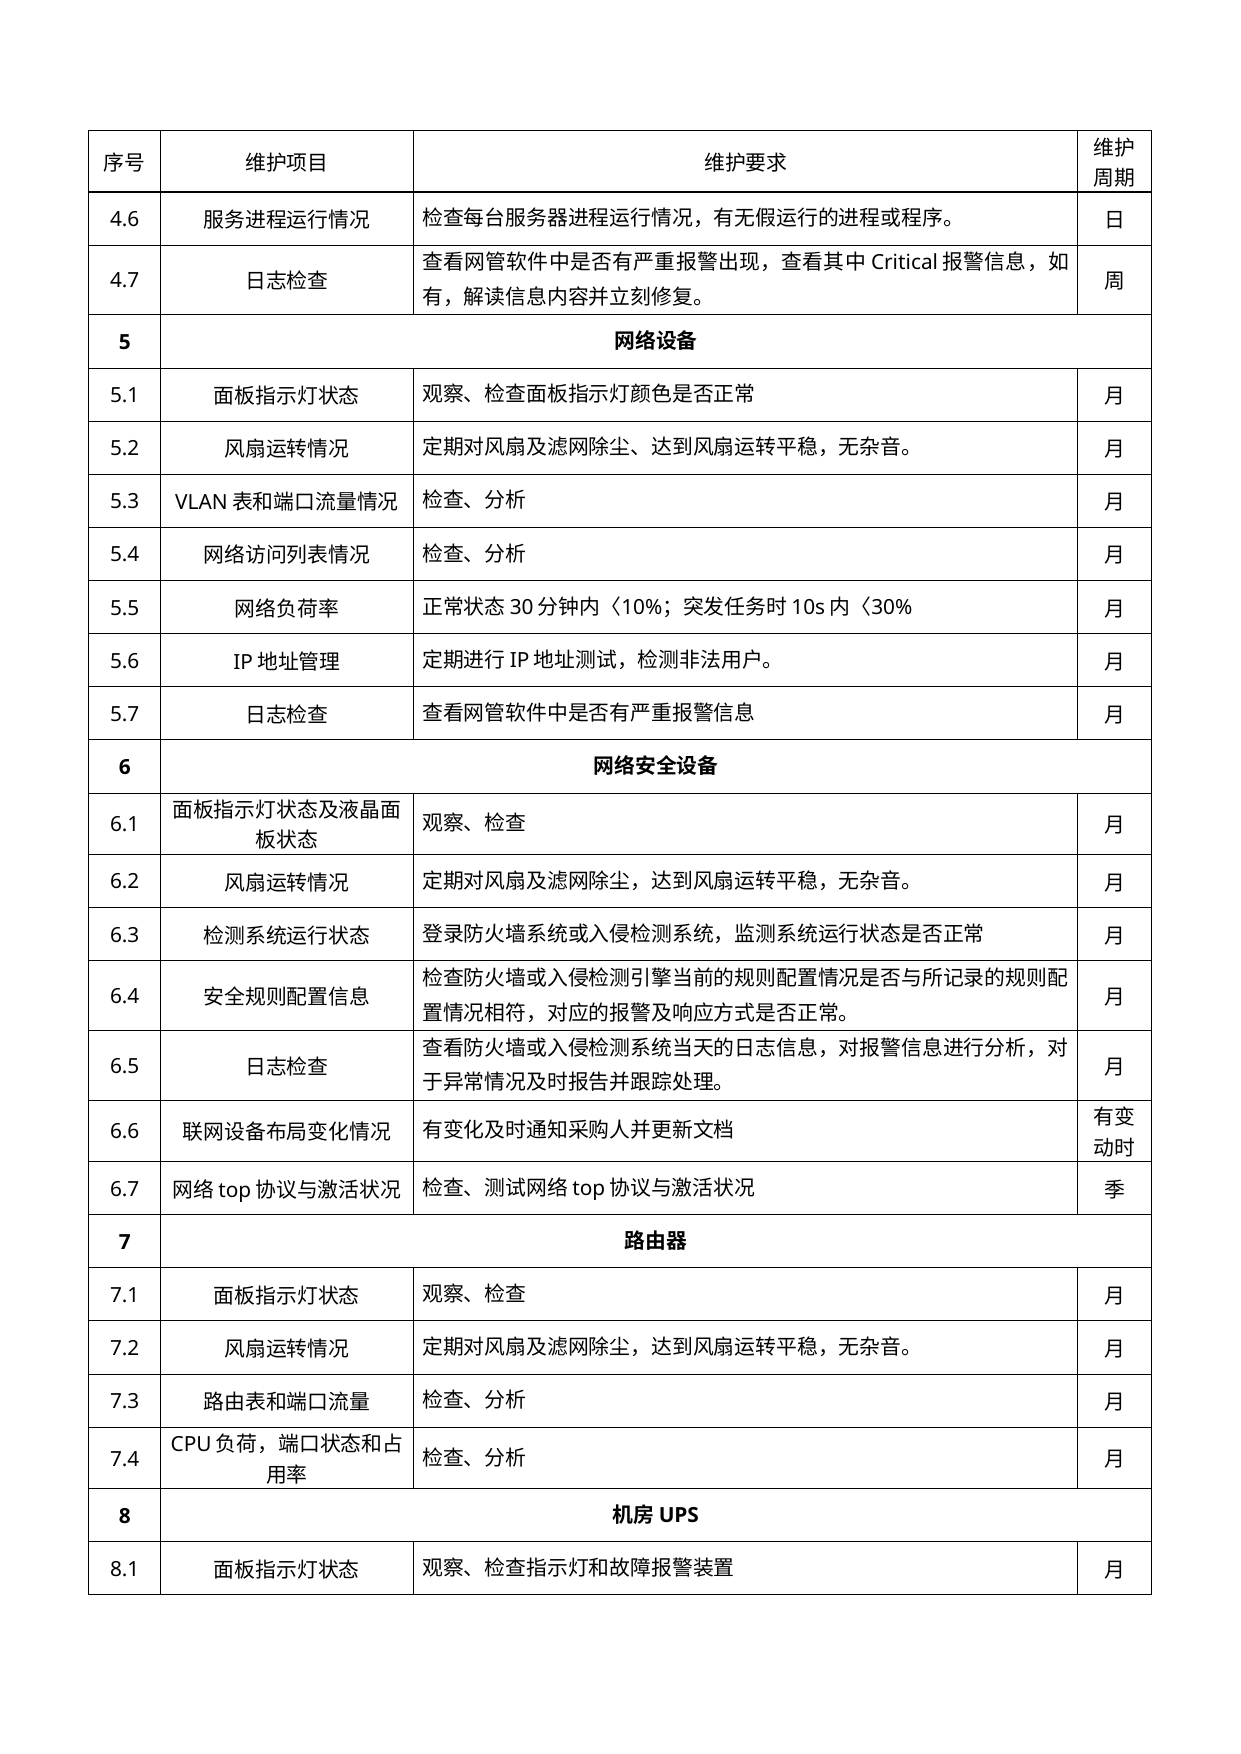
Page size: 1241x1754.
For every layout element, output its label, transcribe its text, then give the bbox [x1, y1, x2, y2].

table_cell 6.3 [89, 908, 160, 960]
table_cell 定期进行IP地址测试，检测非法用户。 [414, 634, 1077, 686]
table_cell 6.5 [89, 1031, 160, 1099]
table_cell 6.1 [89, 794, 160, 854]
table_cell 月 [1078, 687, 1151, 739]
table_cell 检测系统运行状态 [161, 908, 413, 960]
table_cell 网络安全设备 [161, 740, 1151, 792]
table_cell 面板指示灯状态及液晶面板状态 [161, 794, 413, 854]
table_cell 网络top协议与激活状况 [161, 1162, 413, 1214]
table_cell 网络负荷率 [161, 581, 413, 633]
table_cell 6.2 [89, 855, 160, 907]
table_cell 7.3 [89, 1375, 160, 1427]
table_cell 查看网管软件中是否有严重报警出现，查看其中Critical报警信息，如有，解读信息内容并立刻修复。 [414, 246, 1077, 314]
table_cell 查看网管软件中是否有严重报警信息 [414, 687, 1077, 739]
table_cell 月 [1078, 581, 1151, 633]
table_cell 日 [1078, 193, 1151, 244]
table_cell 5.4 [89, 528, 160, 580]
table_cell 路由表和端口流量 [161, 1375, 413, 1427]
table_cell 月 [1078, 794, 1151, 854]
table_cell 定期对风扇及滤网除尘、达到风扇运转平稳，无杂音。 [414, 422, 1077, 474]
table_cell IP地址管理 [161, 634, 413, 686]
table_cell 日志检查 [161, 1031, 413, 1099]
table_cell 季 [1078, 1162, 1151, 1214]
table_cell 5 [89, 315, 160, 367]
table_cell 路由器 [161, 1215, 1151, 1267]
table_cell 5.2 [89, 422, 160, 474]
table_cell 5.1 [89, 369, 160, 421]
table_cell 正常状态30分钟内〈10%；突发任务时10s内〈30% [414, 581, 1077, 633]
table_header 维护项目 [161, 131, 413, 191]
table_cell 检查、分析 [414, 1428, 1077, 1488]
table_cell CPU负荷，端口状态和占用率 [161, 1428, 413, 1488]
table_cell 月 [1078, 1321, 1151, 1373]
table_cell 日志检查 [161, 687, 413, 739]
table_cell 有变化及时通知采购人并更新文档 [414, 1101, 1077, 1161]
table_cell 周 [1078, 246, 1151, 314]
table_header 序号 [89, 131, 160, 191]
table_cell 月 [1078, 1542, 1151, 1594]
table_cell VLAN表和端口流量情况 [161, 475, 413, 527]
table_cell 定期对风扇及滤网除尘，达到风扇运转平稳，无杂音。 [414, 855, 1077, 907]
table_cell 检查、分析 [414, 475, 1077, 527]
table_cell 检查每台服务器进程运行情况，有无假运行的进程或程序。 [414, 193, 1077, 244]
table_cell 风扇运转情况 [161, 1321, 413, 1373]
table_header 维护周期 [1078, 131, 1151, 191]
table_cell 观察、检查 [414, 794, 1077, 854]
table_cell 检查、分析 [414, 1375, 1077, 1427]
table_cell 月 [1078, 1428, 1151, 1488]
table_cell 面板指示灯状态 [161, 1268, 413, 1320]
table_cell 7.1 [89, 1268, 160, 1320]
table_cell 5.6 [89, 634, 160, 686]
table_cell 观察、检查 [414, 1268, 1077, 1320]
table_cell 观察、检查指示灯和故障报警装置 [414, 1542, 1077, 1594]
table_cell 观察、检查面板指示灯颜色是否正常 [414, 369, 1077, 421]
table_cell 定期对风扇及滤网除尘，达到风扇运转平稳，无杂音。 [414, 1321, 1077, 1373]
table_cell 机房UPS [161, 1489, 1151, 1541]
table_cell 日志检查 [161, 246, 413, 314]
table_header 维护要求 [414, 131, 1077, 191]
table_cell 月 [1078, 634, 1151, 686]
table_cell 月 [1078, 528, 1151, 580]
table_cell 5.3 [89, 475, 160, 527]
table_cell 检查、分析 [414, 528, 1077, 580]
table_cell 6.7 [89, 1162, 160, 1214]
table_cell 风扇运转情况 [161, 855, 413, 907]
table_cell 月 [1078, 908, 1151, 960]
table_cell 7 [89, 1215, 160, 1267]
table_cell 网络设备 [161, 315, 1151, 367]
table_cell 月 [1078, 855, 1151, 907]
table_cell 6.4 [89, 961, 160, 1030]
table_cell 6 [89, 740, 160, 792]
table_cell 联网设备布局变化情况 [161, 1101, 413, 1161]
table_cell 4.7 [89, 246, 160, 314]
table_cell 月 [1078, 1375, 1151, 1427]
table_cell 8.1 [89, 1542, 160, 1594]
table_cell 网络访问列表情况 [161, 528, 413, 580]
table_cell 月 [1078, 961, 1151, 1030]
table_cell 登录防火墙系统或入侵检测系统，监测系统运行状态是否正常 [414, 908, 1077, 960]
table_cell 8 [89, 1489, 160, 1541]
table_cell 面板指示灯状态 [161, 1542, 413, 1594]
table_cell 月 [1078, 422, 1151, 474]
table_cell 月 [1078, 1031, 1151, 1099]
table_cell 检查防火墙或入侵检测引擎当前的规则配置情况是否与所记录的规则配置情况相符，对应的报警及响应方式是否正常。 [414, 961, 1077, 1030]
table_cell 风扇运转情况 [161, 422, 413, 474]
table_cell 查看防火墙或入侵检测系统当天的日志信息，对报警信息进行分析，对于异常情况及时报告并跟踪处理。 [414, 1031, 1077, 1099]
table_cell 月 [1078, 475, 1151, 527]
table_cell 4.6 [89, 193, 160, 244]
table_cell 5.5 [89, 581, 160, 633]
table_cell 月 [1078, 1268, 1151, 1320]
table_cell 6.6 [89, 1101, 160, 1161]
table_cell 7.4 [89, 1428, 160, 1488]
table_cell 安全规则配置信息 [161, 961, 413, 1030]
table_cell 检查、测试网络top协议与激活状况 [414, 1162, 1077, 1214]
table_cell 面板指示灯状态 [161, 369, 413, 421]
table_cell 5.7 [89, 687, 160, 739]
table_cell 服务进程运行情况 [161, 193, 413, 244]
table_cell 月 [1078, 369, 1151, 421]
table_cell 7.2 [89, 1321, 160, 1373]
table_cell 有变动时 [1078, 1101, 1151, 1161]
